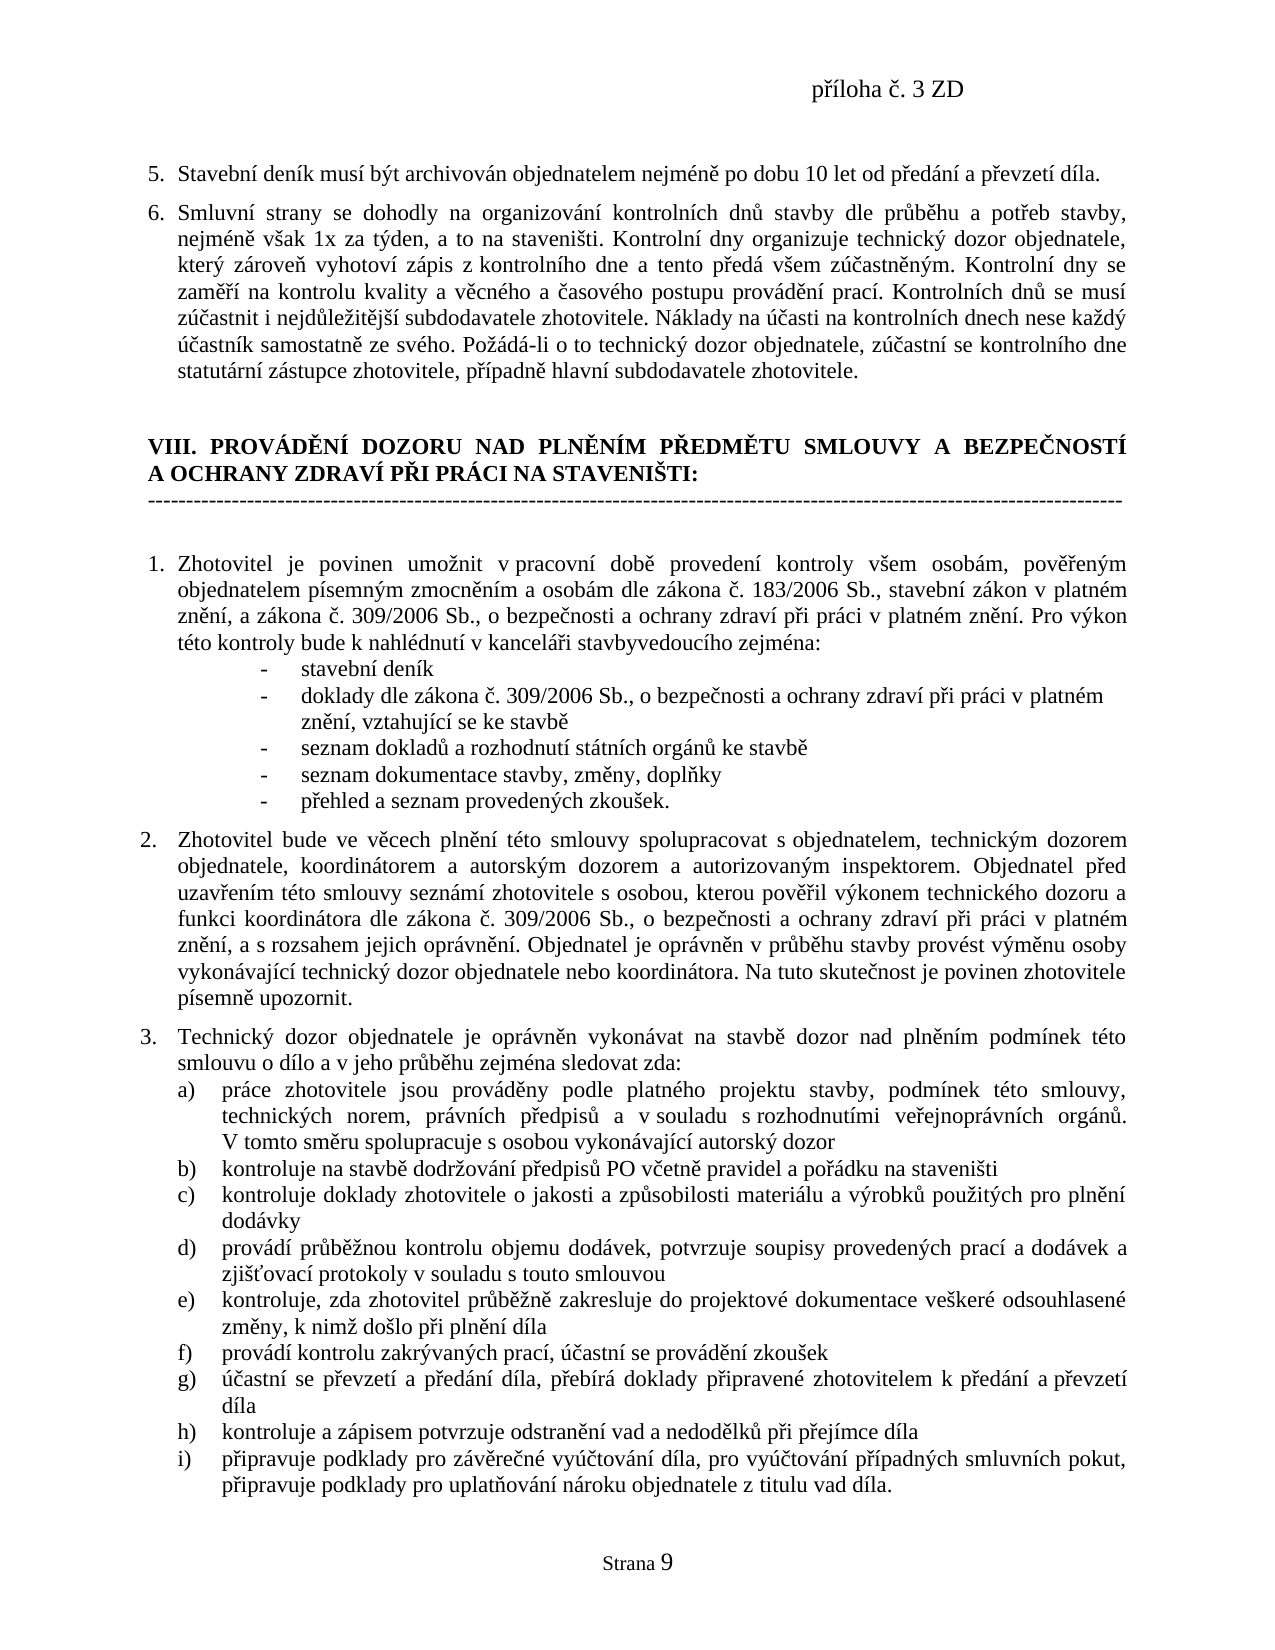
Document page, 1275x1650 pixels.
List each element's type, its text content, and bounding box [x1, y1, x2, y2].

list Zhotovitel je povinen umožnit v pracovní době provedení kontroly všem osobám, pověřeným objednatelem písemným zmocněním a osobám dle zákona č. 183/2006 Sb., stavební zákon v platném znění, a zákona č. 309/2006 Sb., o bezpečnosti a ochrany zdraví při práci v platném znění. Pro výkon této kontroly bude k nahlédnutí v kanceláři stavbyvedoucího zejména: [148, 550, 1127, 655]
list přehled a seznam provedených zkoušek. [260, 787, 1127, 813]
list kontroluje doklady zhotovitele o jakosti a způsobilosti materiálu a výrobků použitých pro plnění dodávky [177, 1181, 1127, 1234]
list připravuje podklady pro závěrečné vyúčtování díla, pro vyúčtování případných smluvních pokut, připravuje podklady pro uplatňování nároku objednatele z titulu vad díla. [177, 1444, 1127, 1497]
list práce zhotovitele jsou prováděny podle platného projektu stavby, podmínek této smlouvy, technických norem, právních předpisů a v souladu s rozhodnutími veřejnoprávních orgánů. V tomto směru spolupracuje s osobou vykonávající autorský dozor [177, 1076, 1127, 1155]
text -------------------------------------------------------------------------------------------------------------------------------- [148, 486, 1127, 512]
list provádí průběžnou kontrolu objemu dodávek, potvrzuje soupisy provedených prací a dodávek a zjišťovací protokoly v souladu s touto smlouvou [177, 1234, 1127, 1286]
list seznam dokumentace stavby, změny, doplňky [260, 761, 1127, 787]
list Zhotovitel bude ve věcech plnění této smlouvy spolupracovat s objednatelem, technickým dozorem objednatele, koordinátorem a autorským dozorem a autorizovaným inspektorem. Objednatel před uzavřením této smlouvy seznámí zhotovitele s osobou, kterou pověřil výkonem technického dozoru a funkci koordinátora dle zákona č. 309/2006 Sb., o bezpečnosti a ochrany zdraví při práci v platném znění, a s rozsahem jejich oprávnění. Objednatel je oprávněn v průběhu stavby provést výměnu osoby vykonávající technický dozor objednatele nebo koordinátora. Na tuto skutečnost je povinen zhotovitele písemně upozornit. [140, 826, 1127, 1010]
list Stavební deník musí být archivován objednatelem nejméně po dobu 10 let od předání a převzetí díla. [148, 160, 1127, 186]
list účastní se převzetí a předání díla, přebírá doklady připravené zhotovitelem k předání a převzetí díla [177, 1366, 1127, 1418]
list seznam dokladů a rozhodnutí státních orgánů ke stavbě [260, 734, 1127, 761]
list doklady dle zákona č. 309/2006 Sb., o bezpečnosti a ochrany zdraví při práci v platném znění, vztahující se ke stavbě [260, 682, 1127, 734]
list kontroluje na stavbě dodržování předpisů PO včetně pravidel a pořádku na staveništi [177, 1155, 1127, 1181]
list Technický dozor objednatele je oprávněn vykonávat na stavbě dozor nad plněním podmínek této smlouvu o dílo a v jeho průběhu zejména sledovat zda: [140, 1023, 1127, 1076]
subtitle VIII. PROVÁDĚNÍ DOZORU NAD PLNĚNÍM PŘEDMĚTU SMLOUVY A BEZPEČNOSTÍ A OCHRANY ZDRAVÍ PŘI PRÁCI NA STAVENIŠTI: [148, 433, 1127, 486]
list kontroluje, zda zhotovitel průběžně zakresluje do projektové dokumentace veškeré odsouhlasené změny, k nimž došlo při plnění díla [177, 1286, 1127, 1339]
list kontroluje a zápisem potvrzuje odstranění vad a nedodělků při přejímce díla [177, 1418, 1127, 1444]
list stavební deník [260, 655, 1127, 682]
list Smluvní strany se dohodly na organizování kontrolních dnů stavby dle průběhu a potřeb stavby, nejméně však 1x za týden, a to na staveništi. Kontrolní dny organizuje technický dozor objednatele, který zároveň vyhotoví zápis z kontrolního dne a tento předá všem zúčastněným. Kontrolní dny se zaměří na kontrolu kvality a věcného a časového postupu provádění prací. Kontrolních dnů se musí zúčastnit i nejdůležitější subdodavatele zhotovitele. Náklady na účasti na kontrolních dnech nese každý účastník samostatně ze svého. Požádá-li o to technický dozor objednatele, zúčastní se kontrolního dne statutární zástupce zhotovitele, případně hlavní subdodavatele zhotovitele. [148, 199, 1127, 383]
list provádí kontrolu zakrývaných prací, účastní se provádění zkoušek [177, 1339, 1127, 1366]
